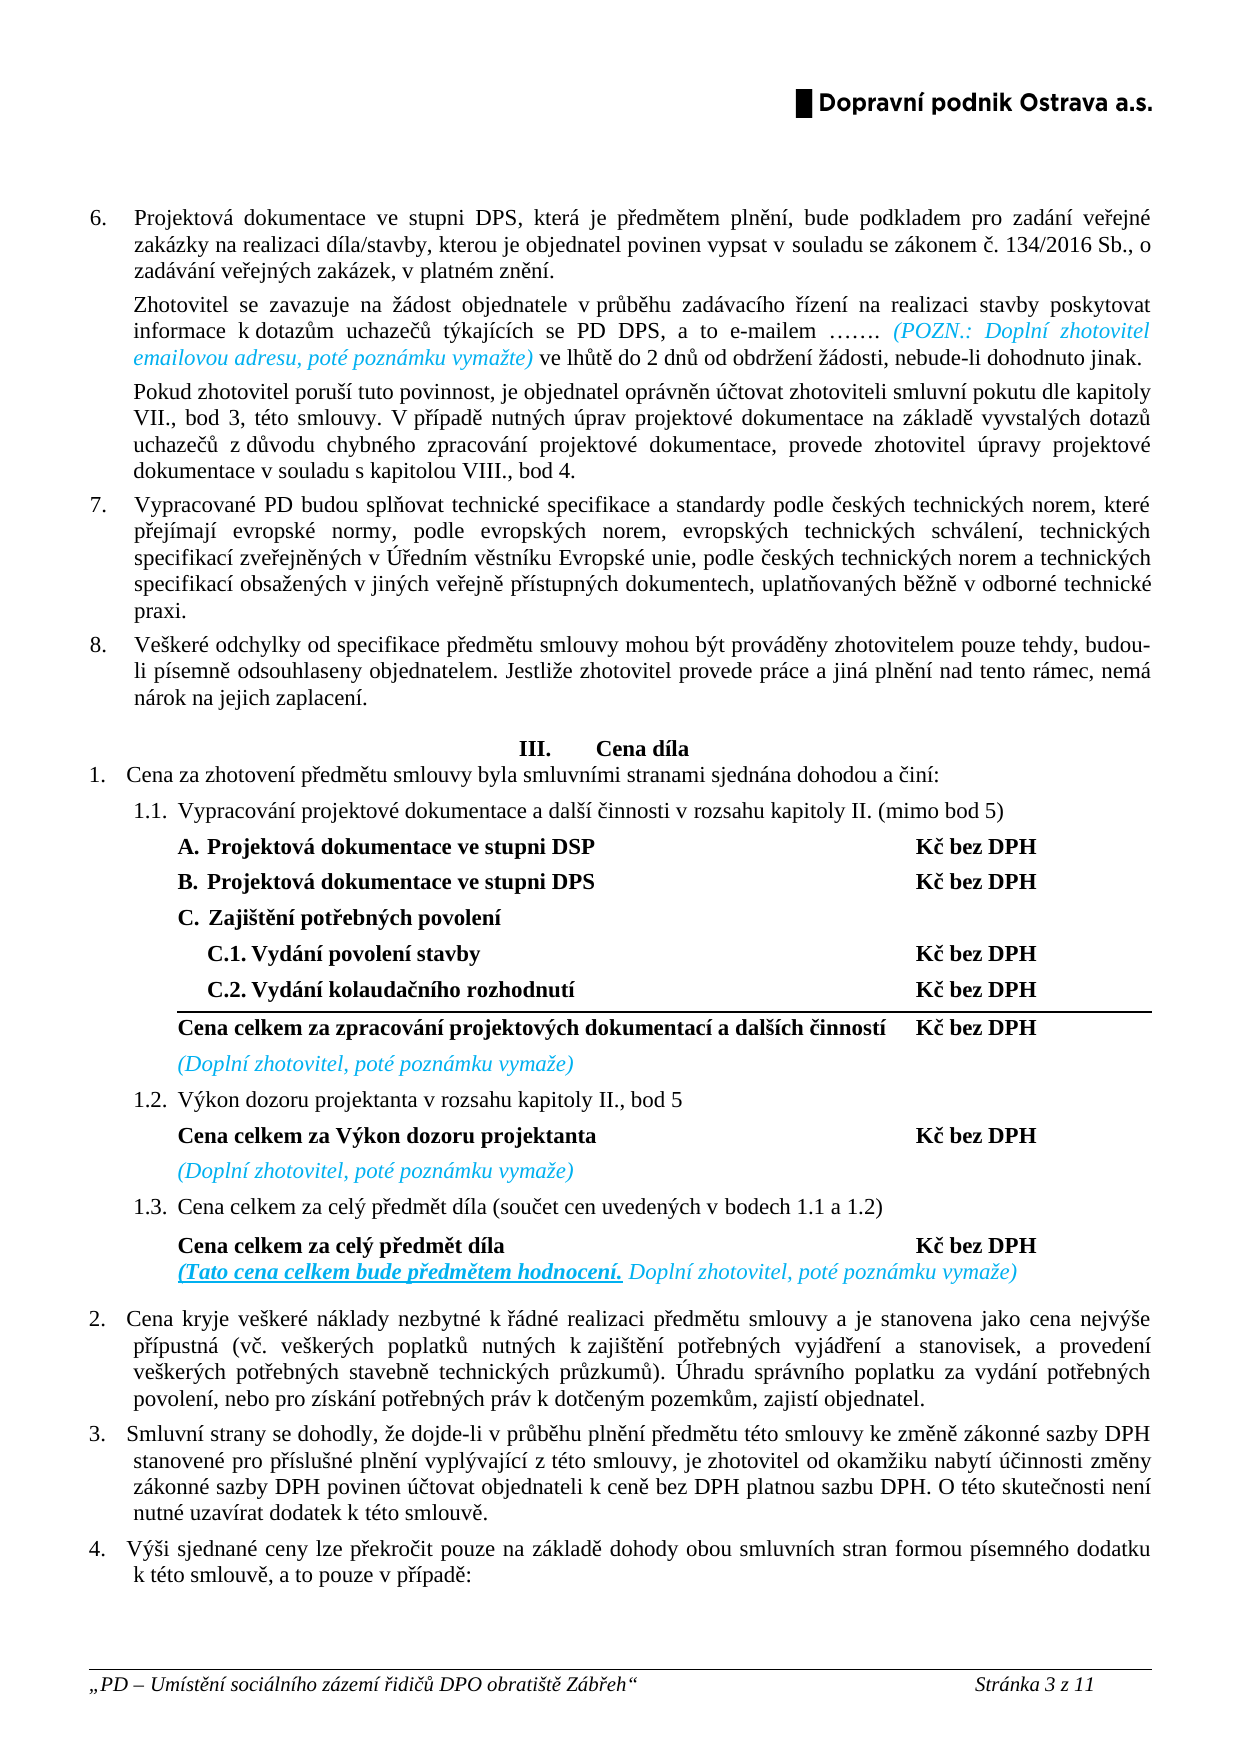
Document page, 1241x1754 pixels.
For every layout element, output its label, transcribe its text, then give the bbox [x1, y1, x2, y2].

list Výkon dozoru projektanta v rozsahu kapitoly II., bod 5 [133, 1086, 1152, 1112]
text (Doplní zhotovitel, poté poznámku vymaže) [177, 1157, 1152, 1184]
text Cena celkem za Výkon dozoru projektanta Kč bez DPH [177, 1122, 1152, 1148]
subtitle Cena kryje veškeré náklady nezbytné k řádné realizaci předmětu smlouvy a je stanovena jako cena nejvýše přípustná (vč. veškerých poplatků nutných k zajištění potřebných vyjádření a stanovisek, a provedení veškerých potřebných stavebně technických průzkumů). Úhradu správního poplatku za vydání potřebných povolení, nebo pro získání potřebných práv k dotčeným pozemkům, zajistí objednatel. [89, 1306, 1152, 1411]
text Pokud zhotovitel poruší tuto povinnost, je objednatel oprávněn účtovat zhotoviteli smluvní pokutu dle kapitoly VII., bod 3, této smlouvy. V případě nutných úprav projektové dokumentace na základě vyvstalých dotazů uchazečů z důvodu chybného zpracování projektové dokumentace, provede zhotovitel úpravy projektové dokumentace v souladu s kapitolou VIII., bod 4. [133, 378, 1152, 483]
list Vypracování projektové dokumentace a další činnosti v rozsahu kapitoly II. (mimo bod 5) [133, 797, 1152, 823]
list Vypracované PD budou splňovat technické specifikace a standardy podle českých technických norem, které přejímají evropské normy, podle evropských norem, evropských technických schválení, technických specifikací zveřejněných v Úředním věstníku Evropské unie, podle českých technických norem a technických specifikací obsažených v jiných veřejně přístupných dokumentech, uplatňovaných běžně v odborné technické praxi. [89, 491, 1152, 623]
list Vydání povolení stavby Kč bez DPH [207, 940, 1152, 966]
list Vydání kolaudačního rozhodnutí Kč bez DPH [207, 976, 1152, 1002]
text Zhotovitel se zavazuje na žádost objednatele v průběhu zadávacího řízení na realizaci stavby poskytovat informace k dotazům uchazečů týkajících se PD DPS, a to e-mailem ……. (POZN.: Doplní zhotovitel emailovou adresu, poté poznámku vymažte) ve lhůtě do 2 dnů od obdržení žádosti, nebude-li dohodnuto jinak. [133, 291, 1152, 370]
subtitle Smluvní strany se dohodly, že dojde-li v průběhu plnění předmětu této smlouvy ke změně zákonné sazby DPH stanovené pro příslušné plnění vyplývající z této smlouvy, je zhotovitel od okamžiku nabytí účinnosti změny zákonné sazby DPH povinen účtovat objednateli k ceně bez DPH platnou sazbu DPH. O této skutečnosti není nutné uzavírat dodatek k této smlouvě. [89, 1420, 1152, 1526]
list Zajištění potřebných povolení [177, 904, 1152, 931]
list Veškeré odchylky od specifikace předmětu smlouvy mohou být prováděny zhotovitelem pouze tehdy, budou-li písemně odsouhlaseny objednatelem. Jestliže zhotovitel provede práce a jiná plnění nad tento rámec, nemá nárok na jejich zaplacení. [89, 631, 1152, 710]
subtitle Cena za zhotovení předmětu smlouvy byla smluvními stranami sjednána dohodou a činí: [89, 761, 1152, 788]
text (Doplní zhotovitel, poté poznámku vymaže) [177, 1050, 1152, 1077]
text Cena celkem za celý předmět díla Kč bez DPH [177, 1232, 1152, 1258]
picture [795, 89, 1152, 118]
text Cena celkem za zpracování projektových dokumentací a dalších činností Kč bez DPH [177, 1013, 1152, 1041]
list Projektová dokumentace ve stupni DPS Kč bez DPH [177, 868, 1152, 895]
list Projektová dokumentace ve stupni DPS, která je předmětem plnění, bude podkladem pro zadání veřejné zakázky na realizaci díla/stavby, kterou je objednatel povinen vypsat v souladu se zákonem č. 134/2016 Sb., o zadávání veřejných zakázek, v platném znění. [89, 204, 1152, 283]
subtitle Výši sjednané ceny lze překročit pouze na základě dohody obou smluvních stran formou písemného dodatku k této smlouvě, a to pouze v případě: [89, 1535, 1152, 1588]
list Cena díla [89, 735, 1152, 761]
list Projektová dokumentace ve stupni DSP Kč bez DPH [177, 833, 1152, 859]
list Cena celkem za celý předmět díla (součet cen uvedených v bodech 1.1 a 1.2) [133, 1193, 1152, 1219]
text (Tato cena celkem bude předmětem hodnocení. Doplní zhotovitel, poté poznámku vymaže) [177, 1258, 1152, 1285]
